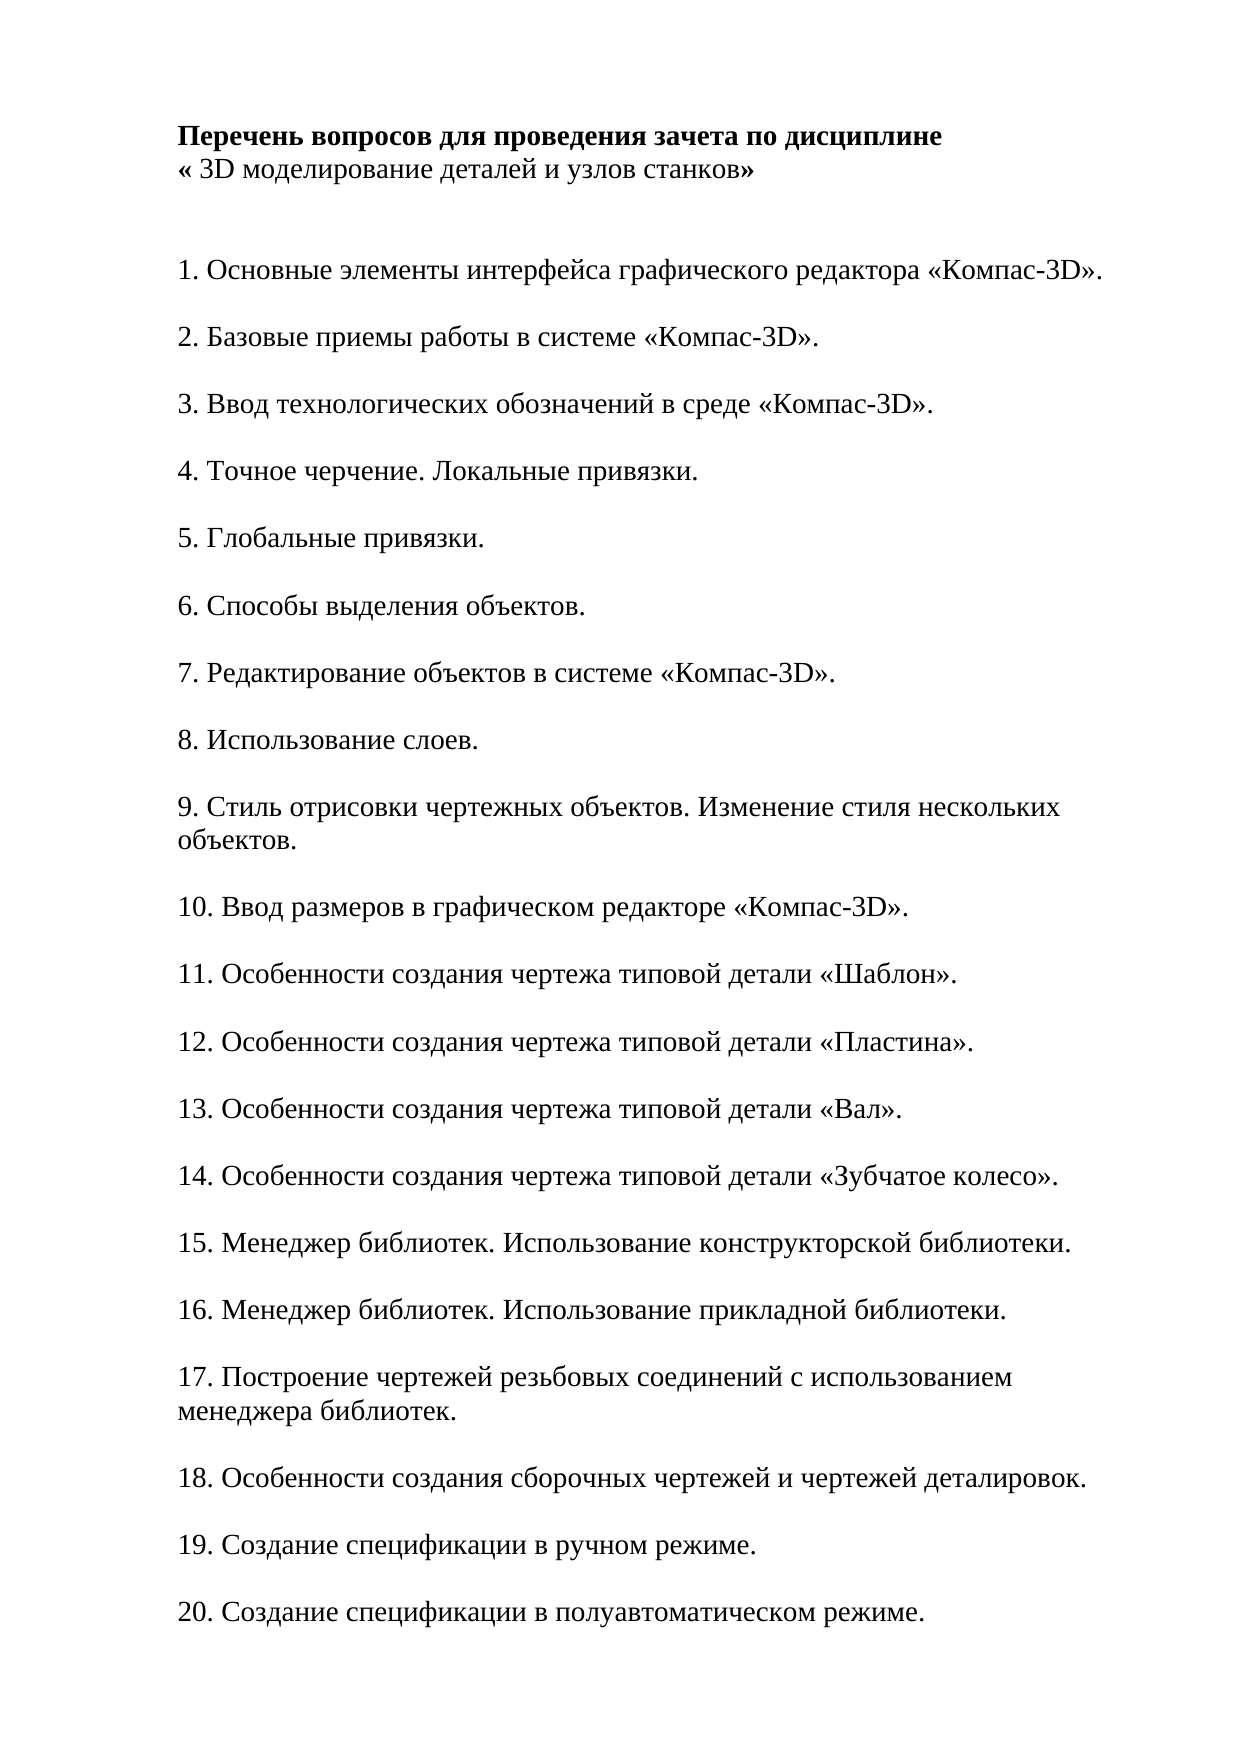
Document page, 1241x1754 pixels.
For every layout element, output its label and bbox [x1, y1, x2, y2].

text [177, 118, 1152, 1627]
